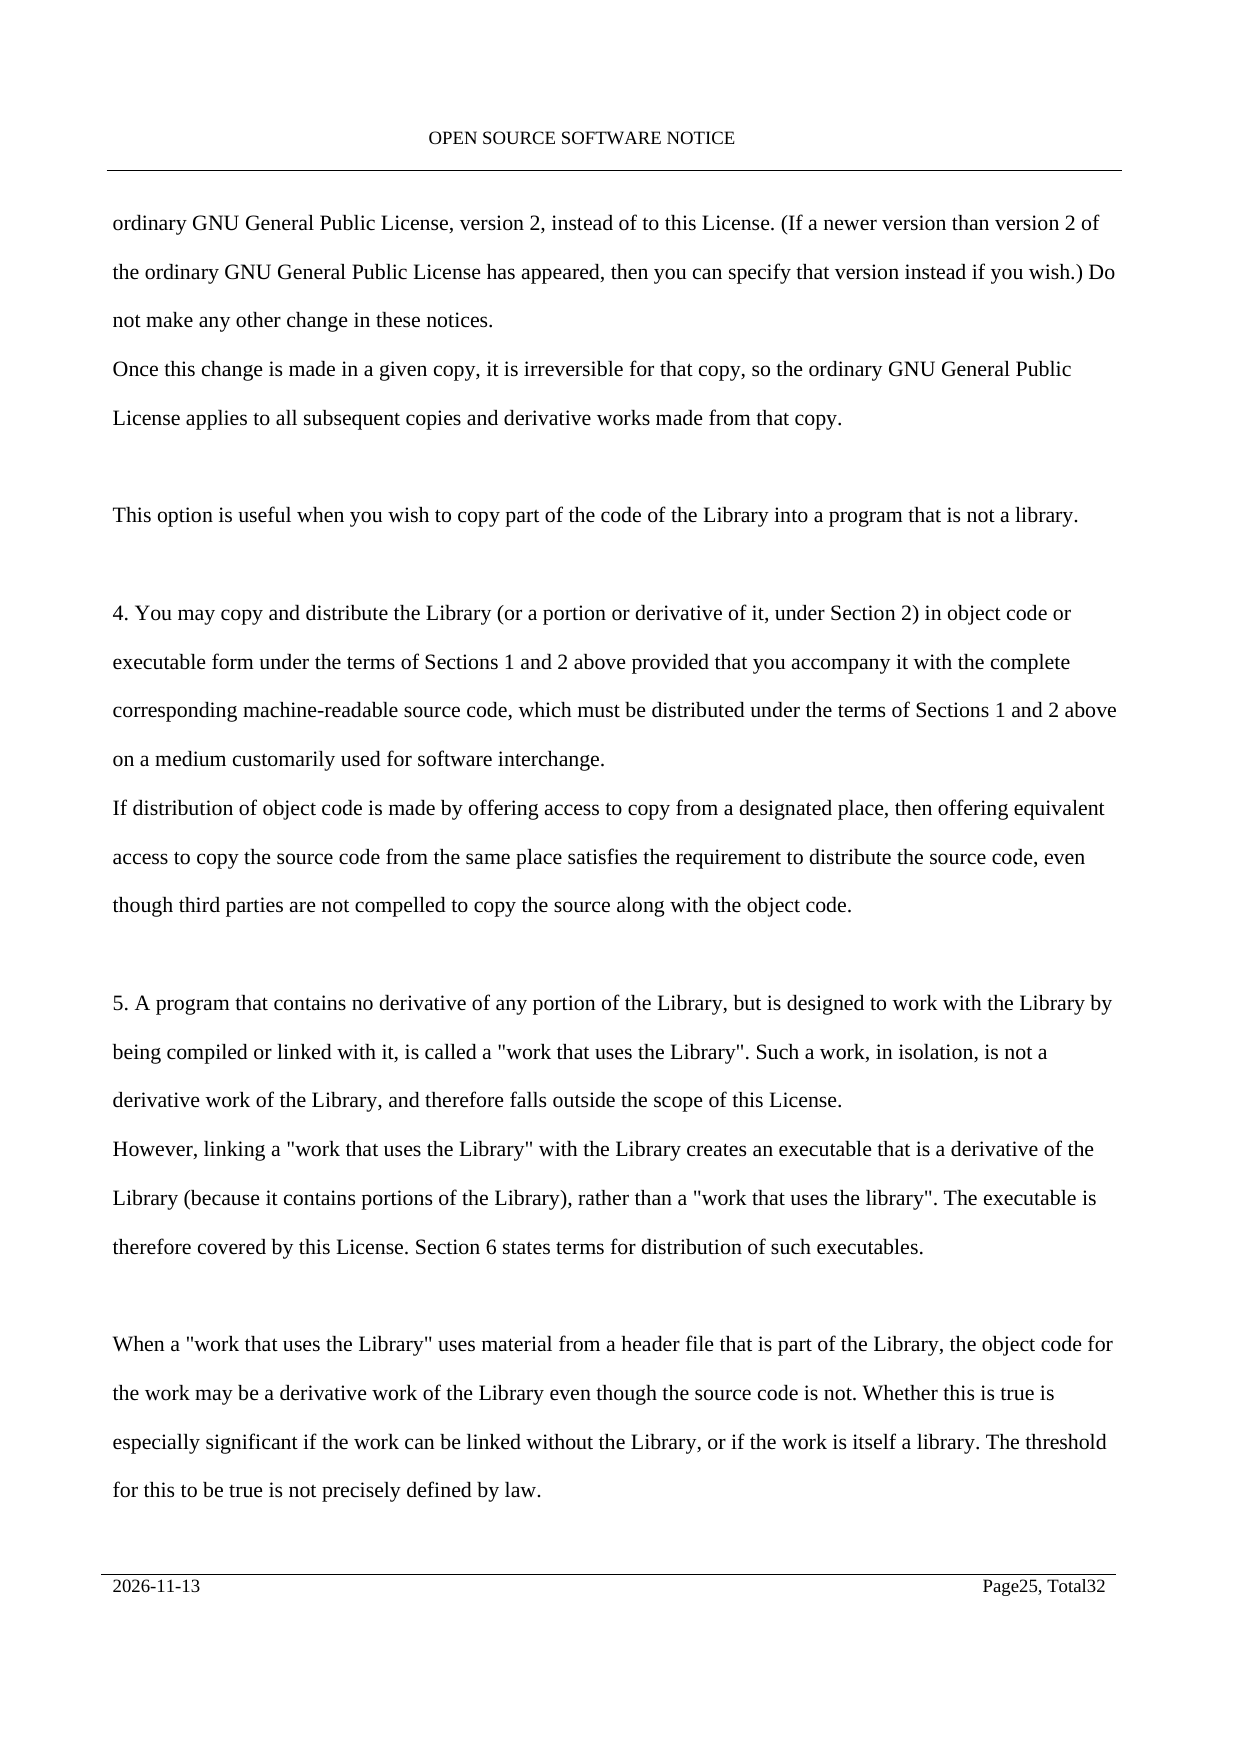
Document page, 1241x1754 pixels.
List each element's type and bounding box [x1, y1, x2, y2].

text [112, 206, 1128, 1506]
